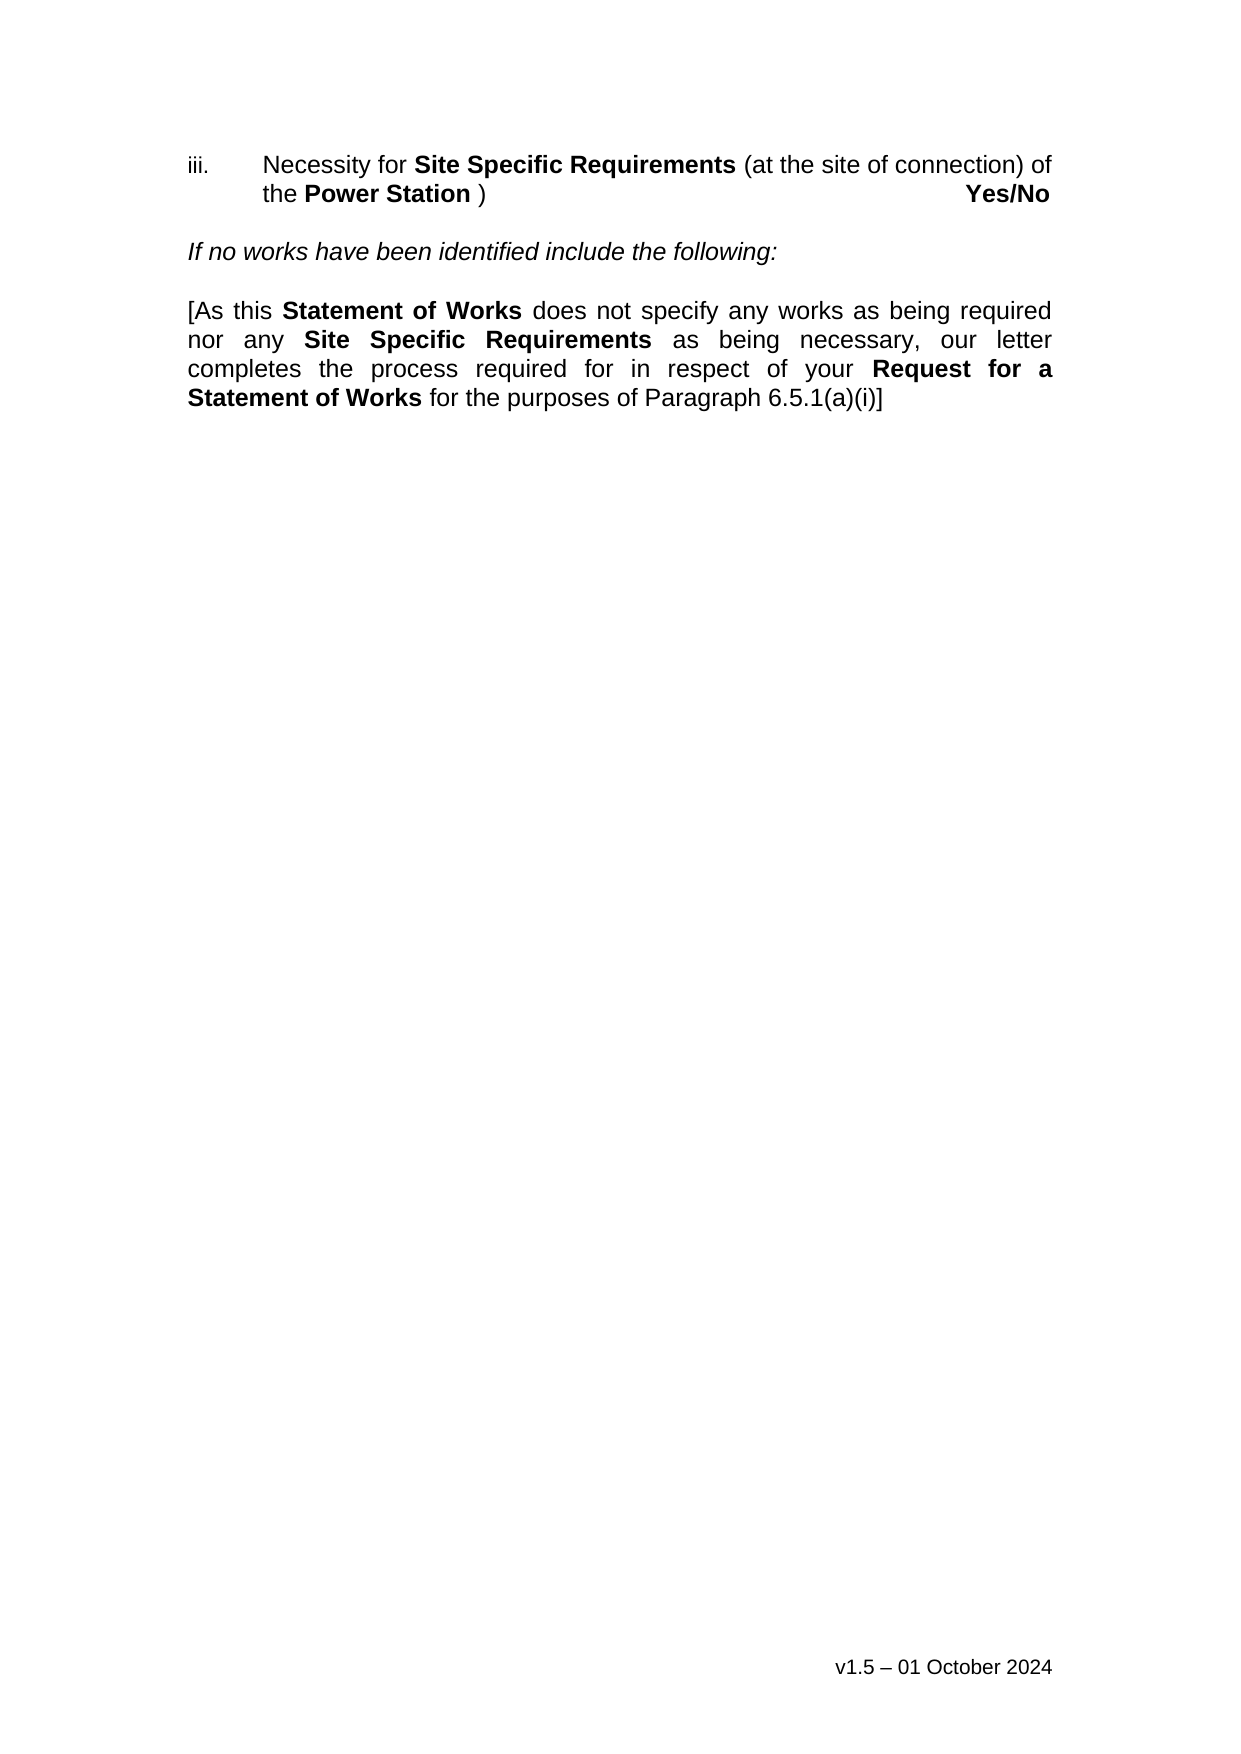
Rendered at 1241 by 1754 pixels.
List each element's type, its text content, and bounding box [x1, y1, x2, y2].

text [As this Statement of Works does not specify any works as being required nor any Site Specific Requirements as being necessary, our letter completes the process required for in respect of your Request for a Statement of Works for the purposes of Paragraph 6.5.1(a)(i)]If works have been identified include the following: [187, 296, 1053, 412]
text If no works have been identified include the following: [187, 237, 1053, 267]
list Necessity for Site Specific Requirements (at the site of connection) of the Power Station ) Yes/No [187, 150, 1053, 208]
